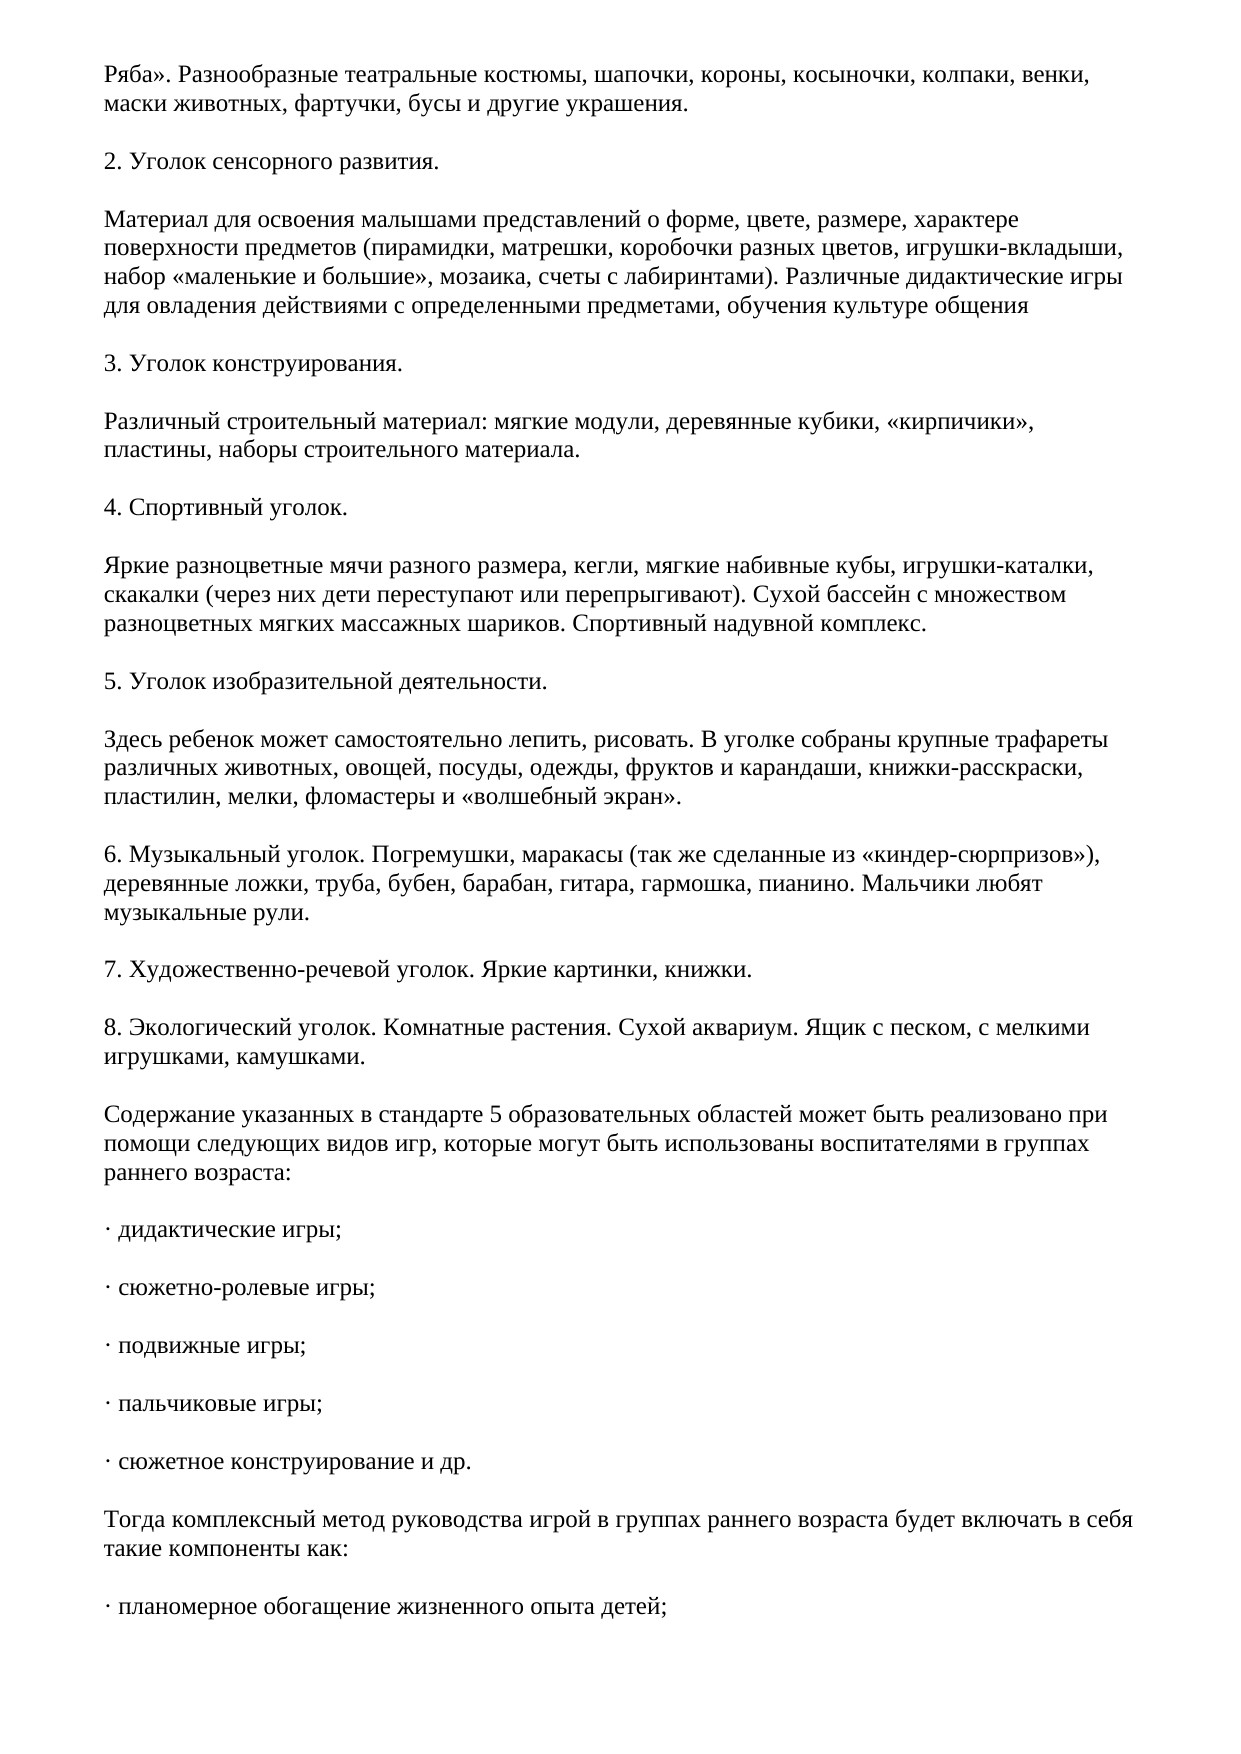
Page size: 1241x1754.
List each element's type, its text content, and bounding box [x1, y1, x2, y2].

text Материал для освоения малышами представлений о форме, цвете, размере, характере поверхности предметов (пирамидки, матрешки, коробочки разных цветов, игрушки-вкладыши, набор «маленькие и большие», мозаика, счеты с лабиринтами). Различные дидактические игры для овладения действиями с определенными предметами, обучения культуре общения [103, 204, 1137, 319]
text Различный строительный материал: мягкие модули, деревянные кубики, «кирпичики», пластины, наборы строительного материала. [103, 406, 1137, 463]
text Яркие разноцветные мячи разного размера, кегли, мягкие набивные кубы, игрушки-каталки, скакалки (через них дети переступают или перепрыгивают). Сухой бассейн с множеством разноцветных мягких массажных шариков. Спортивный надувной комплекс. [103, 550, 1137, 637]
text · планомерное обогащение жизненного опыта детей; [103, 1591, 1137, 1619]
text · сюжетно-ролевые игры; [103, 1272, 1137, 1301]
text 4. Спортивный уголок. [103, 492, 1137, 521]
text 8. Экологический уголок. Комнатные растения. Сухой аквариум. Ящик с песком, с мелкими игрушками, камушками. [103, 1012, 1137, 1070]
text 7. Художественно-речевой уголок. Яркие картинки, книжки. [103, 954, 1137, 983]
text · пальчиковые игры; [103, 1388, 1137, 1417]
text Тогда комплексный метод руководства игрой в группах раннего возраста будет включать в себя такие компоненты как: [103, 1504, 1137, 1562]
text Здесь ребенок может самостоятельно лепить, рисовать. В уголке собраны крупные трафареты различных животных, овощей, посуды, одежды, фруктов и карандаши, книжки-расскраски, пластилин, мелки, фломастеры и «волшебный экран». [103, 724, 1137, 810]
text · подвижные игры; [103, 1330, 1137, 1359]
text · сюжетное конструирование и др. [103, 1446, 1137, 1475]
text · дидактические игры; [103, 1214, 1137, 1243]
text 5. Уголок изобразительной деятельности. [103, 666, 1137, 694]
text Содержание указанных в стандарте 5 образовательных областей может быть реализовано при помощи следующих видов игр, которые могут быть использованы воспитателями в группах раннего возраста: [103, 1099, 1137, 1185]
text 6. Музыкальный уголок. Погремушки, маракасы (так же сделанные из «киндер-сюрпризов»), деревянные ложки, труба, бубен, барабан, гитара, гармошка, пианино. Мальчики любят музыкальные рули. [103, 839, 1137, 925]
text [103, 59, 1137, 117]
text 2. Уголок сенсорного развития. [103, 146, 1137, 174]
text 3. Уголок конструирования. [103, 348, 1137, 377]
